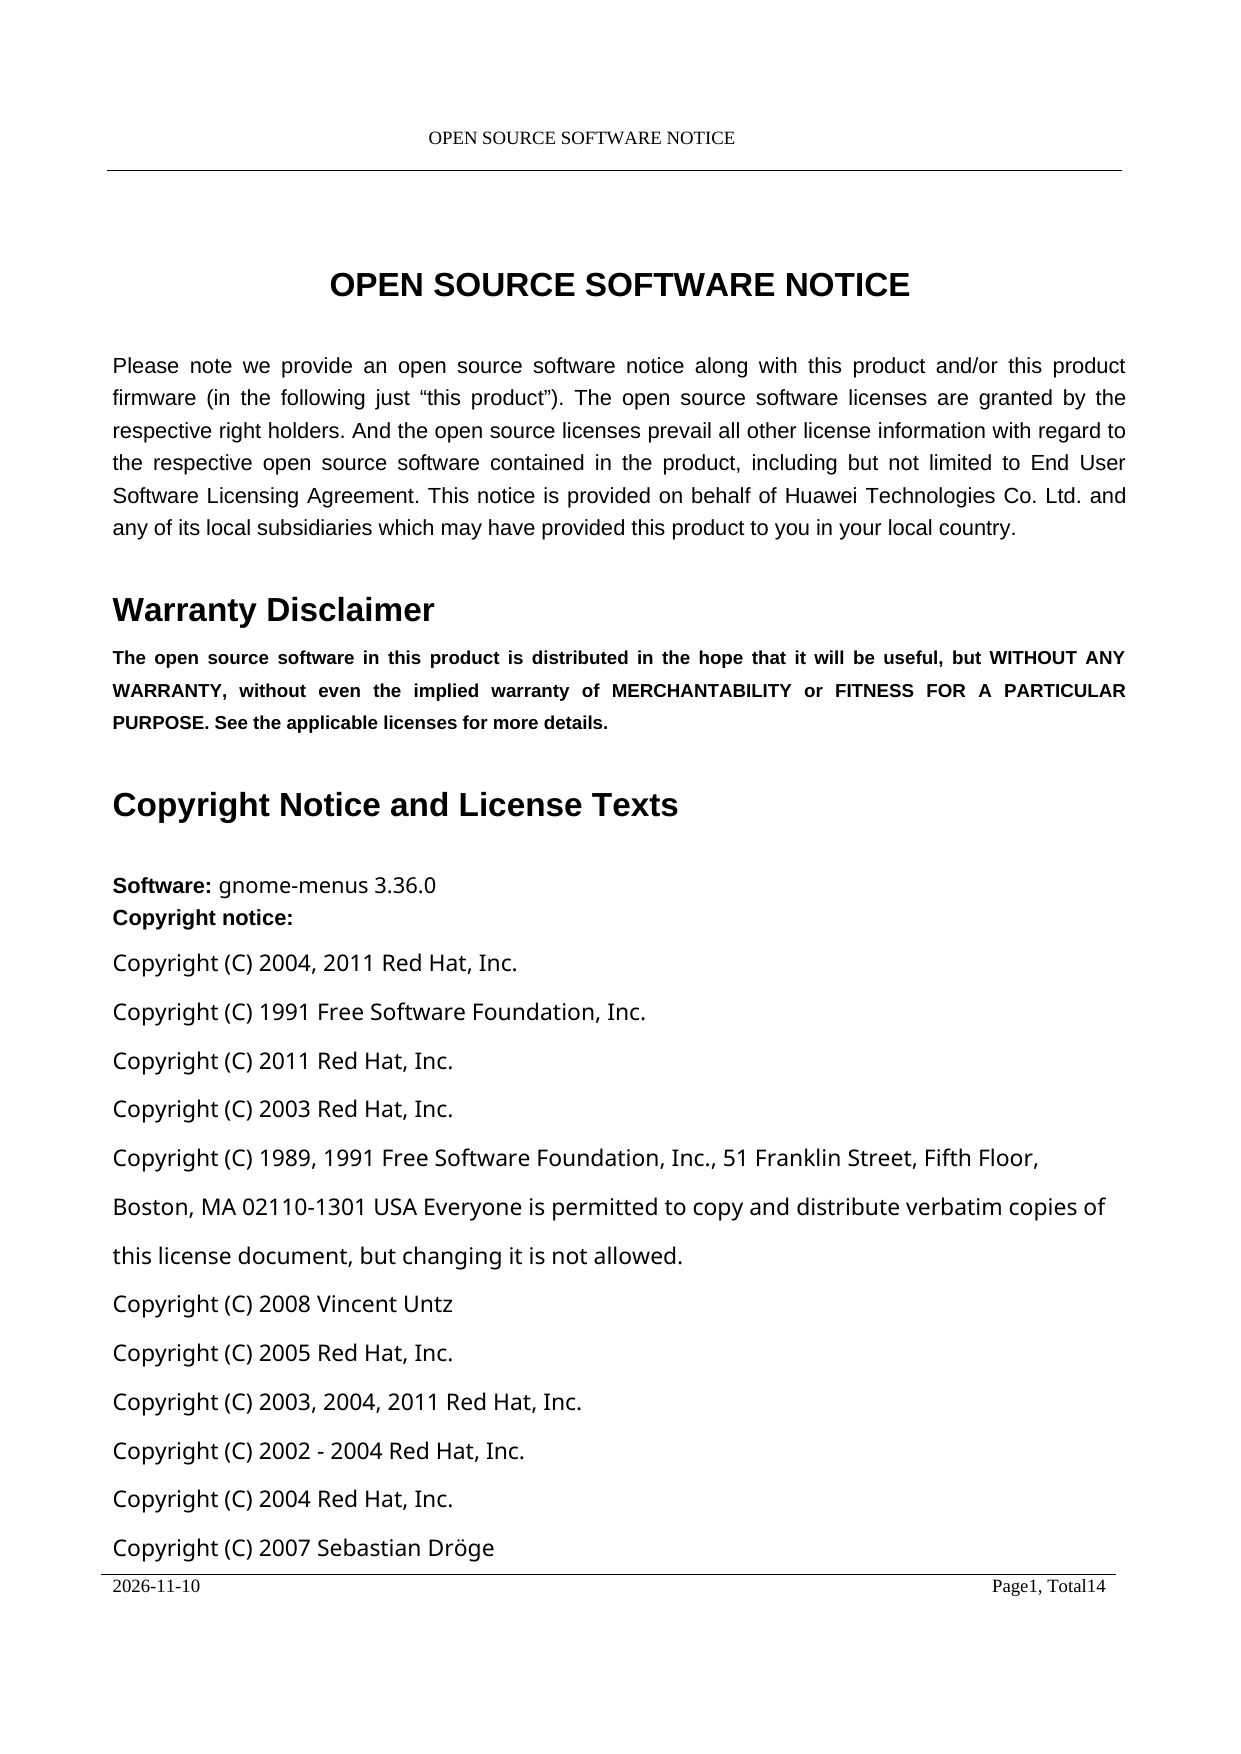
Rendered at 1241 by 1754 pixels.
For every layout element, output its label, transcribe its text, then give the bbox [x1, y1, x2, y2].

text The open source software in this product is distributed in the hope that it will be useful, but WITHOUT ANY WARRANTY, without even the implied warranty of MERCHANTABILITY or FITNESS FOR A PARTICULAR PURPOSE. See the applicable licenses for more details. [112, 641, 1128, 739]
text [112, 947, 1128, 1564]
text Please note we provide an open source software notice along with this product and/or this product firmware (in the following just “this product”). The open source software licenses are granted by the respective right holders. And the open source licenses prevail all other license information with regard to the respective open source software contained in the product, including but not limited to End User Software Licensing Agreement. This notice is provided on behalf of Huawei Technologies Co. Ltd. and any of its local subsidiaries which may have provided this product to you in your local country. [112, 349, 1128, 544]
text Warranty Disclaimer [112, 576, 1128, 641]
text Copyright Notice and License Texts [112, 771, 1128, 836]
text OPEN SOURCE SOFTWARE NOTICE [112, 251, 1128, 316]
text Software: gnome-menus 3.36.0 [112, 869, 1128, 901]
text Copyright notice: [112, 901, 1128, 934]
